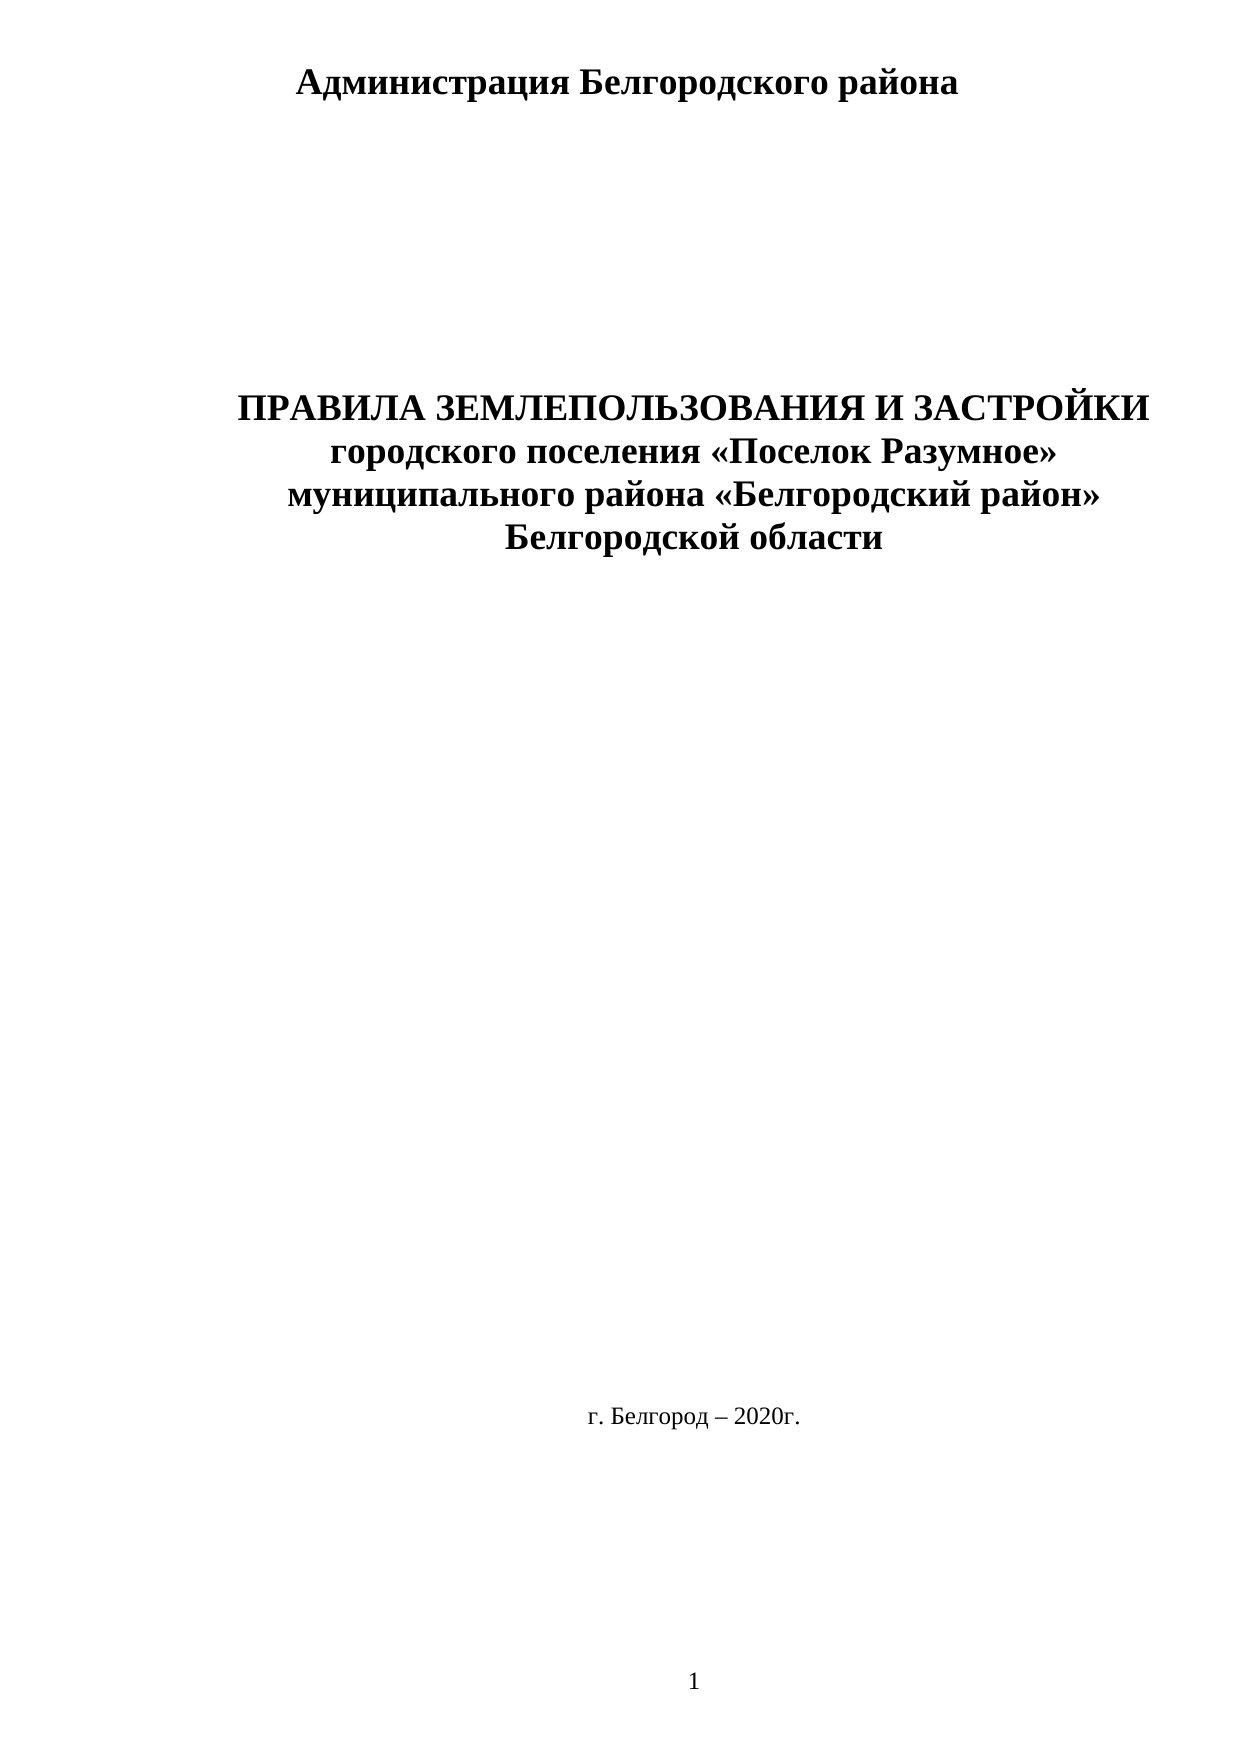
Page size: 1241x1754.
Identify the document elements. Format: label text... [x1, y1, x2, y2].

text г. Белгород – 2020г. [207, 1401, 1181, 1429]
text Администрация Белгородского района [207, 59, 1181, 102]
text ПРАВИЛА ЗЕМЛЕПОЛЬЗОВАНИЯ И ЗАСТРОЙКИ [207, 385, 1181, 428]
text городского поселения «Поселок Разумное» муниципального района «Белгородский район» Белгородской области [207, 428, 1181, 557]
